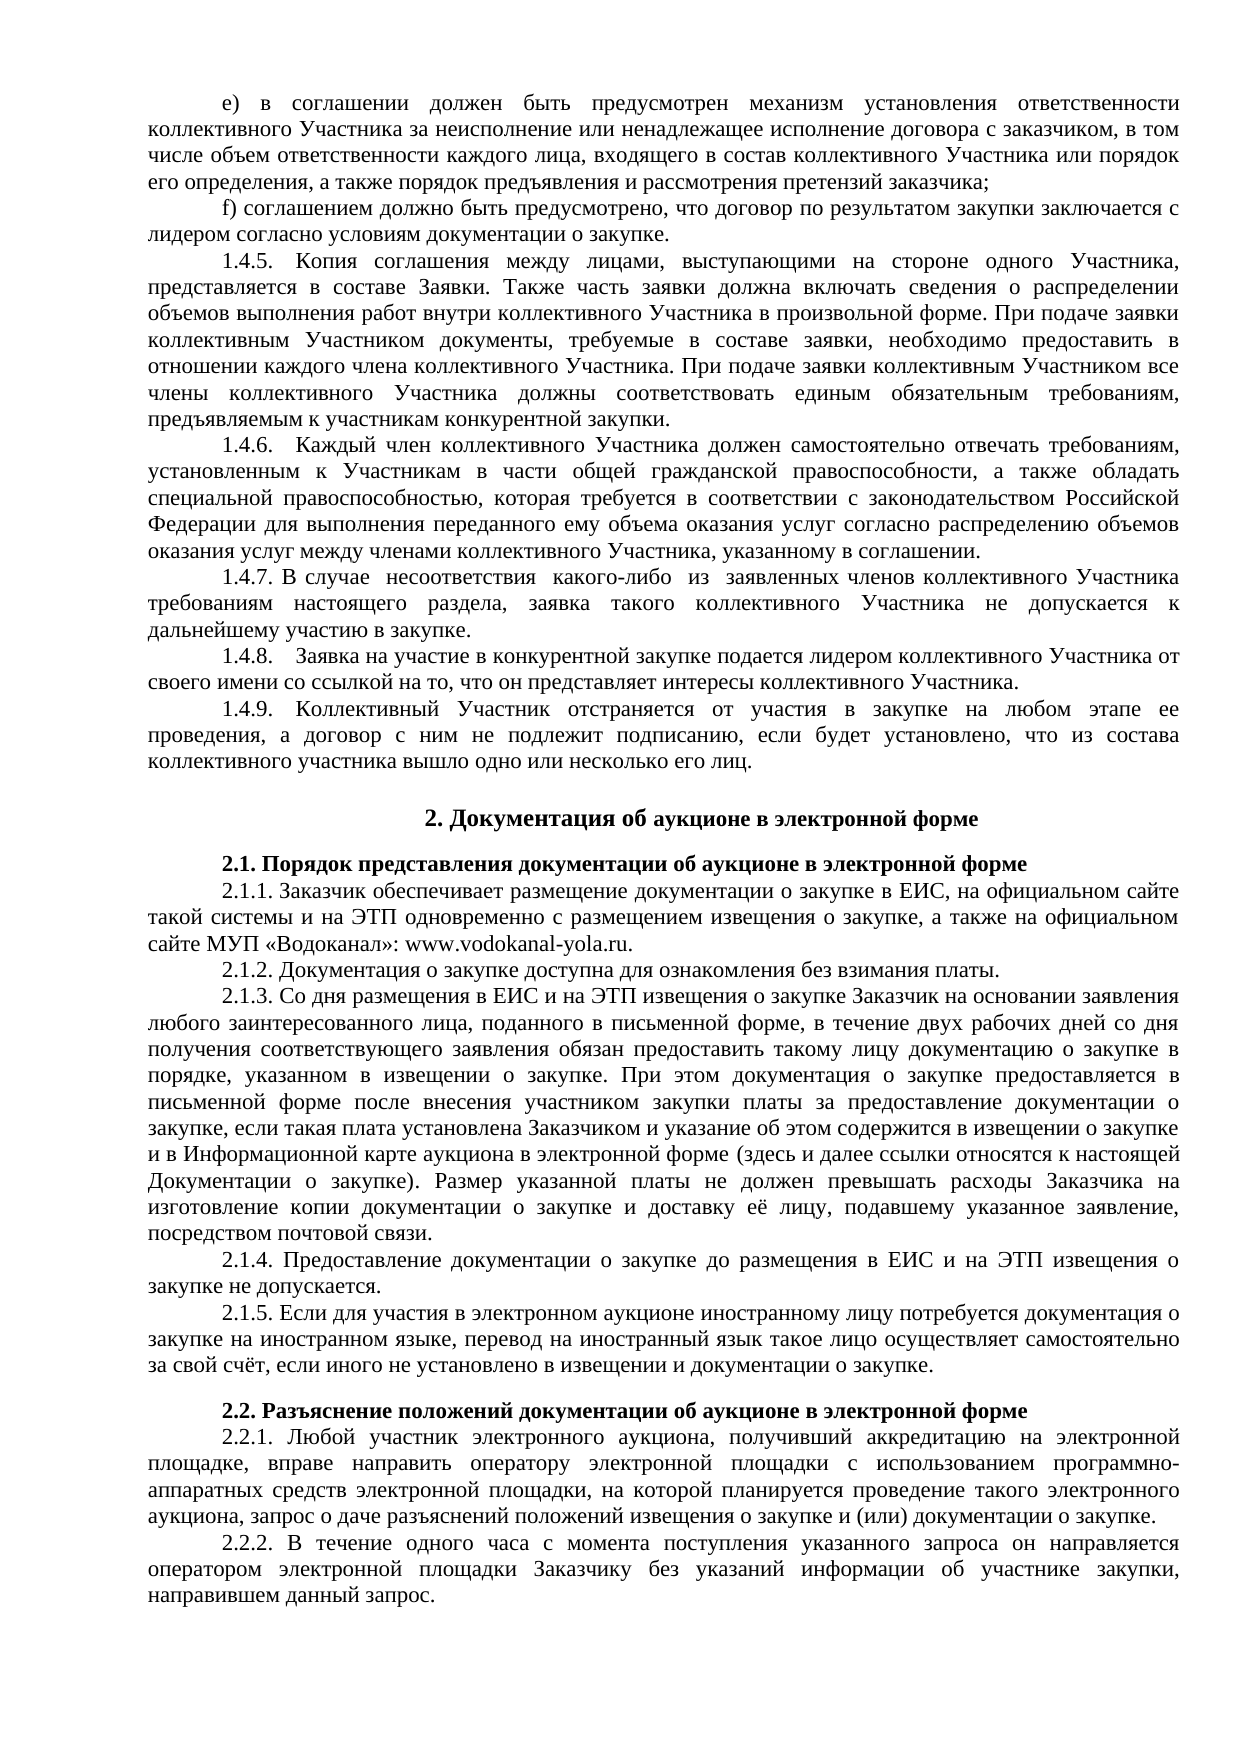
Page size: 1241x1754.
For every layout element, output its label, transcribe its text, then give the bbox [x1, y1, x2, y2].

text 2.1.1. Заказчик обеспечивает размещение документации о закупке в ЕИС, на официальном сайте такой системы и на ЭТП одновременно с размещением извещения о закупке, а также на официальном сайте МУП «Водоканал»: www.vodokanal-yola.ru. [148, 877, 1181, 956]
text 2.2.2. В течение одного часа с момента поступления указанного запроса он направляется оператором электронной площадки Заказчику без указаний информации об участнике закупки, направившем данный запрос. [148, 1528, 1181, 1608]
text 2.1.4. Предоставление документации о закупке до размещения в ЕИС и на ЭТП извещения о закупке не допускается. [148, 1246, 1181, 1298]
text е) в соглашении должен быть предусмотрен механизм установления ответственности коллективного Участника за неисполнение или ненадлежащее исполнение договора с заказчиком, в том числе объем ответственности каждого лица, входящего в состав коллективного Участника или порядок его определения, а также порядок предъявления и рассмотрения претензий заказчика; [148, 89, 1181, 194]
text f) соглашением должно быть предусмотрено, что договор по результатом закупки заключается с лидером согласно условиям документации о закупке. [148, 194, 1181, 247]
text 2.2. Разъяснение положений документации об аукционе в электронной форме [148, 1397, 1181, 1423]
text 1.4.8. Заявка на участие в конкурентной закупке подается лидером коллективного Участника от своего имени со ссылкой на то, что он представляет интересы коллективного Участника. [148, 642, 1181, 695]
text 2.1.5. Если для участия в электронном аукционе иностранному лицу потребуется документация о закупке на иностранном языке, перевод на иностранный язык такое лицо осуществляет самостоятельно за свой счёт, если иного не установлено в извещении и документации о закупке. [148, 1298, 1181, 1378]
text 2.1.3. Со дня размещения в ЕИС и на ЭТП извещения о закупке Заказчик на основании заявления любого заинтересованного лица, поданного в письменной форме, в течение двух рабочих дней со дня получения соответствующего заявления обязан предоставить такому лицу документацию о закупке в порядке, указанном в извещении о закупке. При этом документация о закупке предоставляется в письменной форме после внесения участником закупки платы за предоставление документации о закупке, если такая плата установлена Заказчиком и указание об этом содержится в извещении о закупке и в Информационной карте аукциона в электронной форме (здесь и далее ссылки относятся к настоящей Документации о закупке). Размер указанной платы не должен превышать расходы Заказчика на изготовление копии документации о закупке и доставку её лицу, подавшему указанное заявление, посредством почтовой связи. [148, 982, 1181, 1246]
text 2. Документация об аукционе в электронной форме [148, 803, 1181, 831]
text 2.2.1. Любой участник электронного аукциона, получивший аккредитацию на электронной площадке, вправе направить оператору электронной площадки с использованием программно-аппаратных средств электронной площадки, на которой планируется проведение такого электронного аукциона, запрос о даче разъяснений положений извещения о закупке и (или) документации о закупке. [148, 1423, 1181, 1528]
text 1.4.5. Копия соглашения между лицами, выступающими на стороне одного Участника, представляется в составе Заявки. Также часть заявки должна включать сведения о распределении объемов выполнения работ внутри коллективного Участника в произвольной форме. При подаче заявки коллективным Участником документы, требуемые в составе заявки, необходимо предоставить в отношении каждого члена коллективного Участника. При подаче заявки коллективным Участником все члены коллективного Участника должны соответствовать единым обязательным требованиям, предъявляемым к участникам конкурентной закупки. [148, 247, 1181, 431]
text 2.1.2. Документация о закупке доступна для ознакомления без взимания платы. [148, 956, 1181, 982]
text 2.1. Порядок представления документации об аукционе в электронной форме [148, 851, 1181, 877]
text 1.4.6. Каждый член коллективного Участника должен самостоятельно отвечать требованиям, установленным к Участникам в части общей гражданской правоспособности, а также обладать специальной правоспособностью, которая требуется в соответствии с законодательством Российской Федерации для выполнения переданного ему объема оказания услуг согласно распределению объемов оказания услуг между членами коллективного Участника, указанному в соглашении. [148, 431, 1181, 563]
text 1.4.9. Коллективный Участник отстраняется от участия в закупке на любом этапе ее проведения, а договор с ним не подлежит подписанию, если будет установлено, что из состава коллективного участника вышло одно или несколько его лиц. [148, 695, 1181, 774]
text 1.4.7. В случае несоответствия какого-либо из заявленных членов коллективного Участника требованиям настоящего раздела, заявка такого коллективного Участника не допускается к дальнейшему участию в закупке. [148, 563, 1181, 642]
